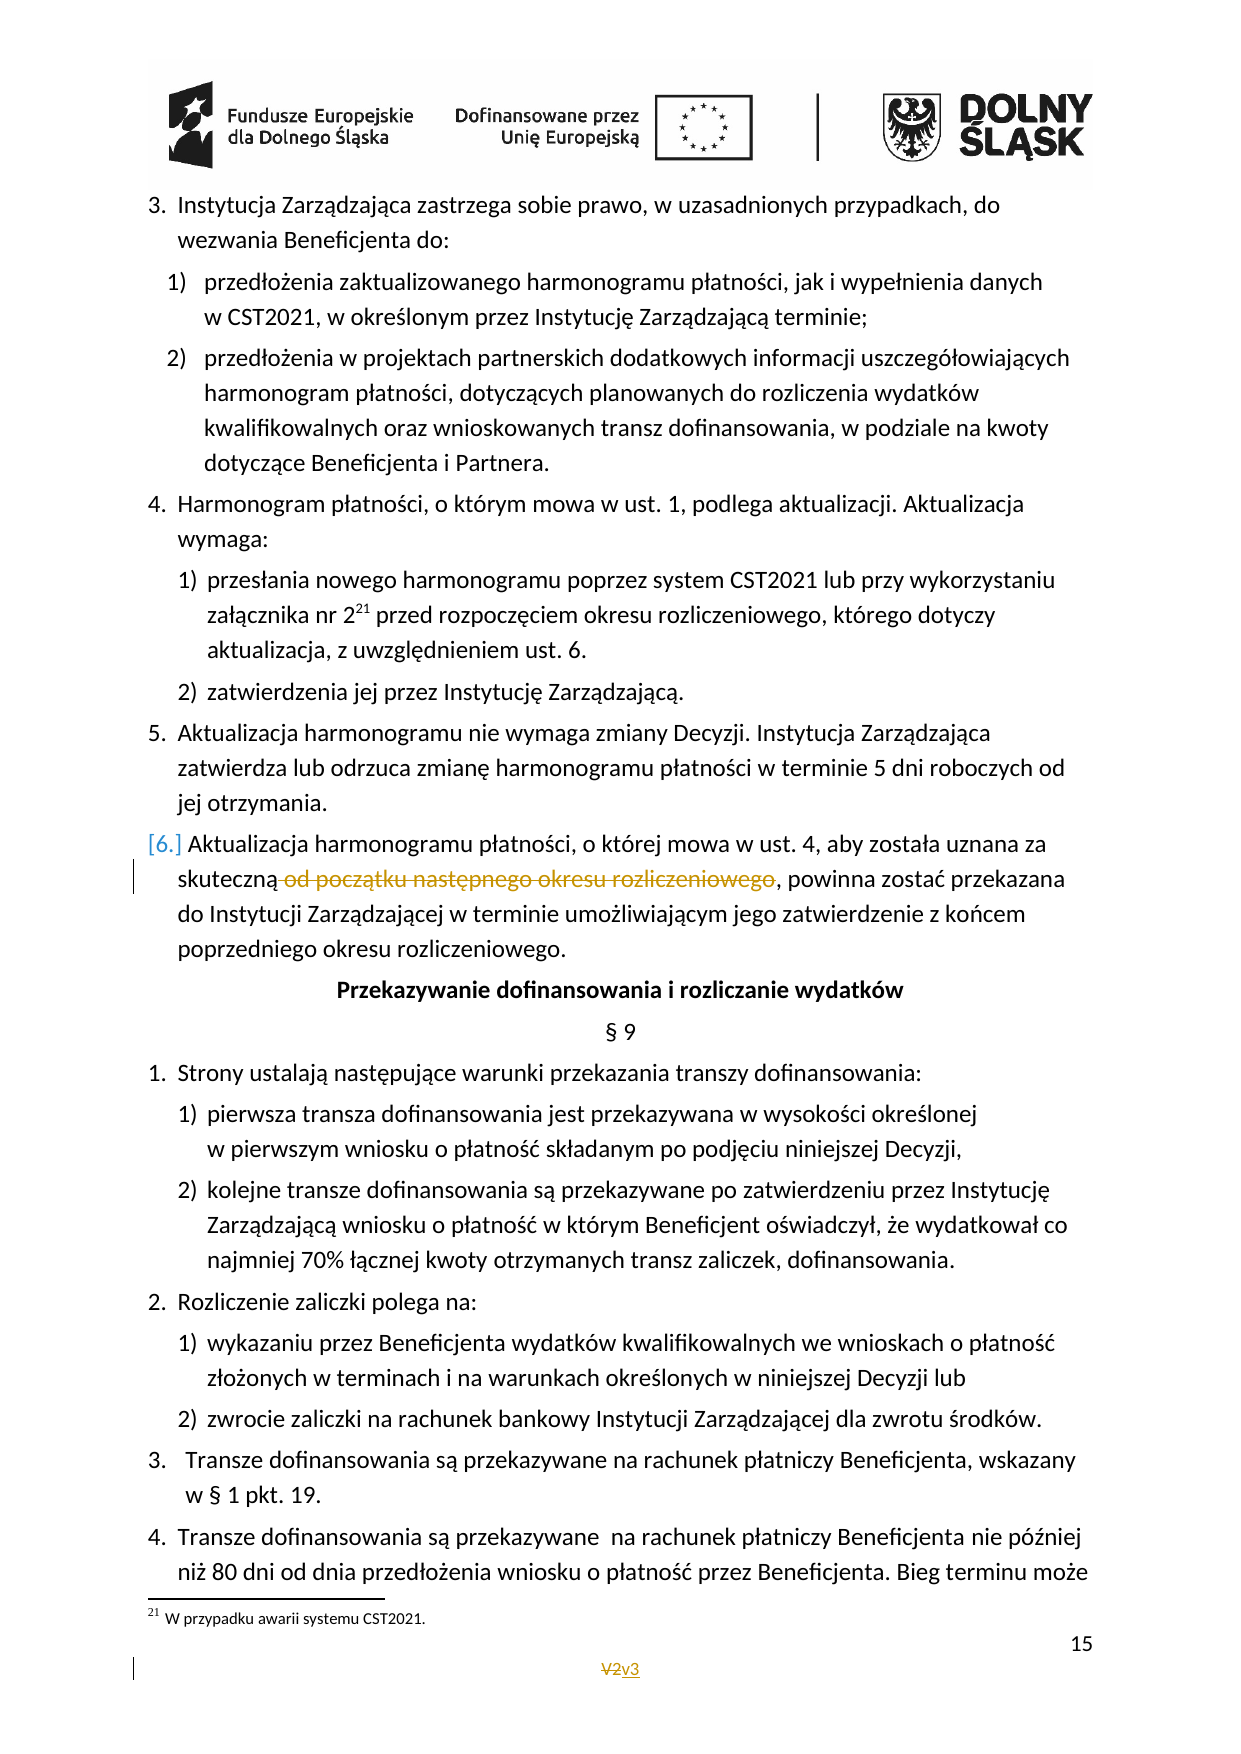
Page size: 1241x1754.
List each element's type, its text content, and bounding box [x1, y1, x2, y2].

list przedłożenia w projektach partnerskich dodatkowych informacji uszczegółowiających harmonogram płatności, dotyczących planowanych do rozliczenia wydatków kwalifikowalnych oraz wnioskowanych transz dofinansowania, w podziale na kwoty dotyczące Beneficjenta i Partnera. [166, 342, 1093, 478]
list Aktualizacja harmonogramu płatności, o której mowa w ust. 4, aby została uznana za skuteczną, powinna zostać przekazana do Instytucji Zarządzającej w terminie umożliwiającym jego zatwierdzenie z końcem poprzedniego okresu rozliczeniowego. [148, 828, 1093, 964]
list wykazaniu przez Beneficjenta wydatków kwalifikowalnych we wnioskach o płatność złożonych w terminach i na warunkach określonych w niniejszej Decyzji lub [177, 1327, 1093, 1393]
list Transze dofinansowania są przekazywane na rachunek płatniczy Beneficjenta, wskazany w § 1 pkt. 19. [148, 1445, 1093, 1510]
list Instytucja Zarządzająca zastrzega sobie prawo, w uzasadnionych przypadkach, do wezwania Beneficjenta do: [148, 190, 1093, 255]
subtitle Przekazywanie dofinansowania i rozliczanie wydatków [148, 975, 1093, 1005]
list Aktualizacja harmonogramu nie wymaga zmiany Decyzji. Instytucja Zarządzająca zatwierdza lub odrzuca zmianę harmonogramu płatności w terminie 5 dni roboczych od jej otrzymania. [148, 717, 1093, 818]
picture [147, 59, 1093, 190]
list pierwsza transza dofinansowania jest przekazywana w wysokości określonej w pierwszym wniosku o płatność składanym po podjęciu niniejszej Decyzji, [177, 1098, 1093, 1164]
list zatwierdzenia jej przez Instytucję Zarządzającą. [177, 676, 1093, 706]
list Rozliczenie zaliczki polega na: [148, 1286, 1093, 1316]
subtitle § 9 [148, 1016, 1093, 1046]
list zwrocie zaliczki na rachunek bankowy Instytucji Zarządzającej dla zwrotu środków. [177, 1403, 1093, 1434]
list przesłania nowego harmonogramu poprzez system CST2021 lub przy wykorzystaniu załącznika nr 2 przed rozpoczęciem okresu rozliczeniowego, którego dotyczy aktualizacja, z uwzględnieniem ust. 6. [177, 565, 1093, 665]
list kolejne transze dofinansowania są przekazywane po zatwierdzeniu przez Instytucję Zarządzającą wniosku o płatność w którym Beneficjent oświadczył, że wydatkował co najmniej 70% łącznej kwoty otrzymanych transz zaliczek, dofinansowania. [177, 1175, 1093, 1275]
list Strony ustalają następujące warunki przekazania transzy dofinansowania: [148, 1057, 1093, 1088]
list Harmonogram płatności, o którym mowa w ust. 1, podlega aktualizacji. Aktualizacja wymaga: [148, 488, 1093, 554]
list przedłożenia zaktualizowanego harmonogramu płatności, jak i wypełnienia danych w CST2021, w określonym przez Instytucję Zarządzającą terminie; [166, 266, 1093, 331]
